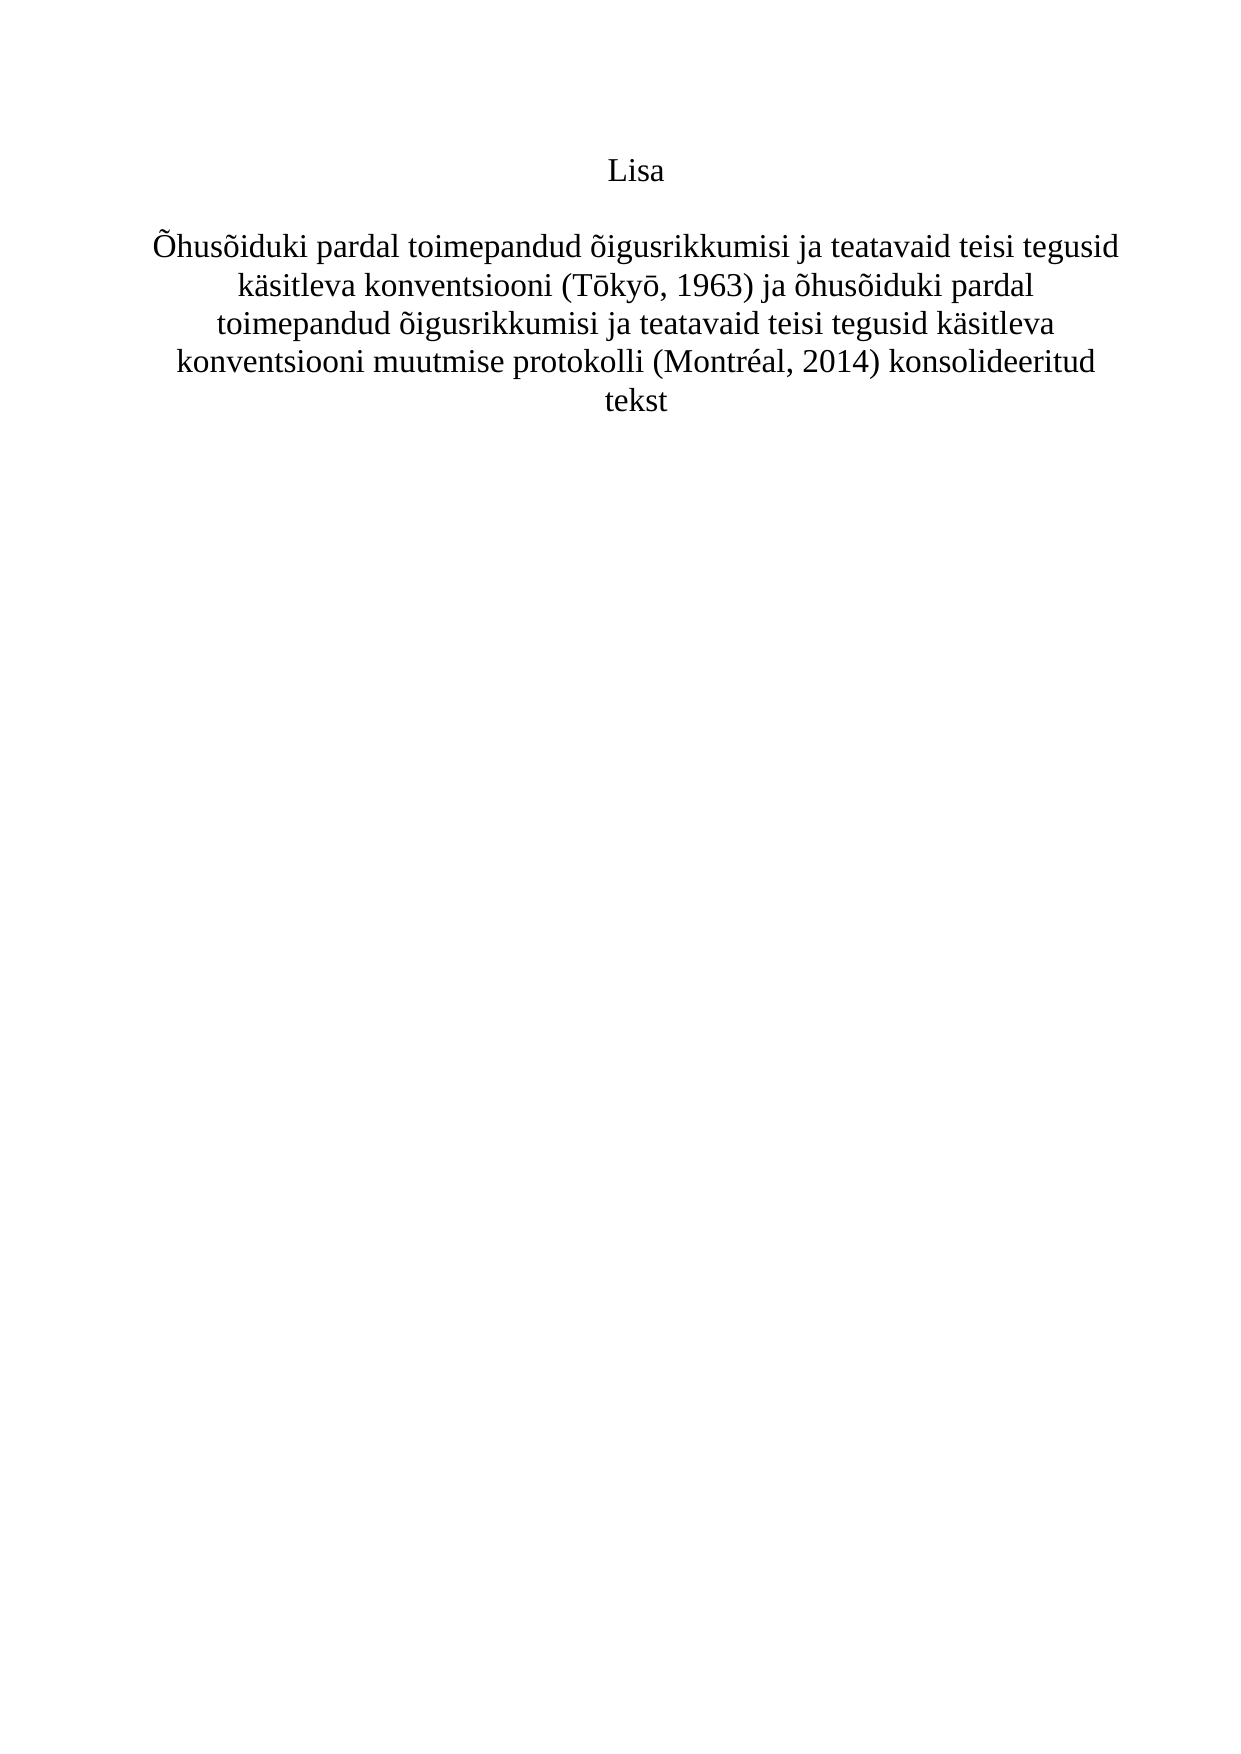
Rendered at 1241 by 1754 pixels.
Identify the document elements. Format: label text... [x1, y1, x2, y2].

text Lisa [150, 150, 1122, 188]
text Õhusõiduki pardal toimepandud õigusrikkumisi ja teatavaid teisi tegusid käsitleva konventsiooni (Tōkyō, 1963) ja õhusõiduki pardal toimepandud õigusrikkumisi ja teatavaid teisi tegusid käsitleva konventsiooni muutmise protokolli (Montréal, 2014) konsolideeritud tekst [150, 227, 1122, 418]
